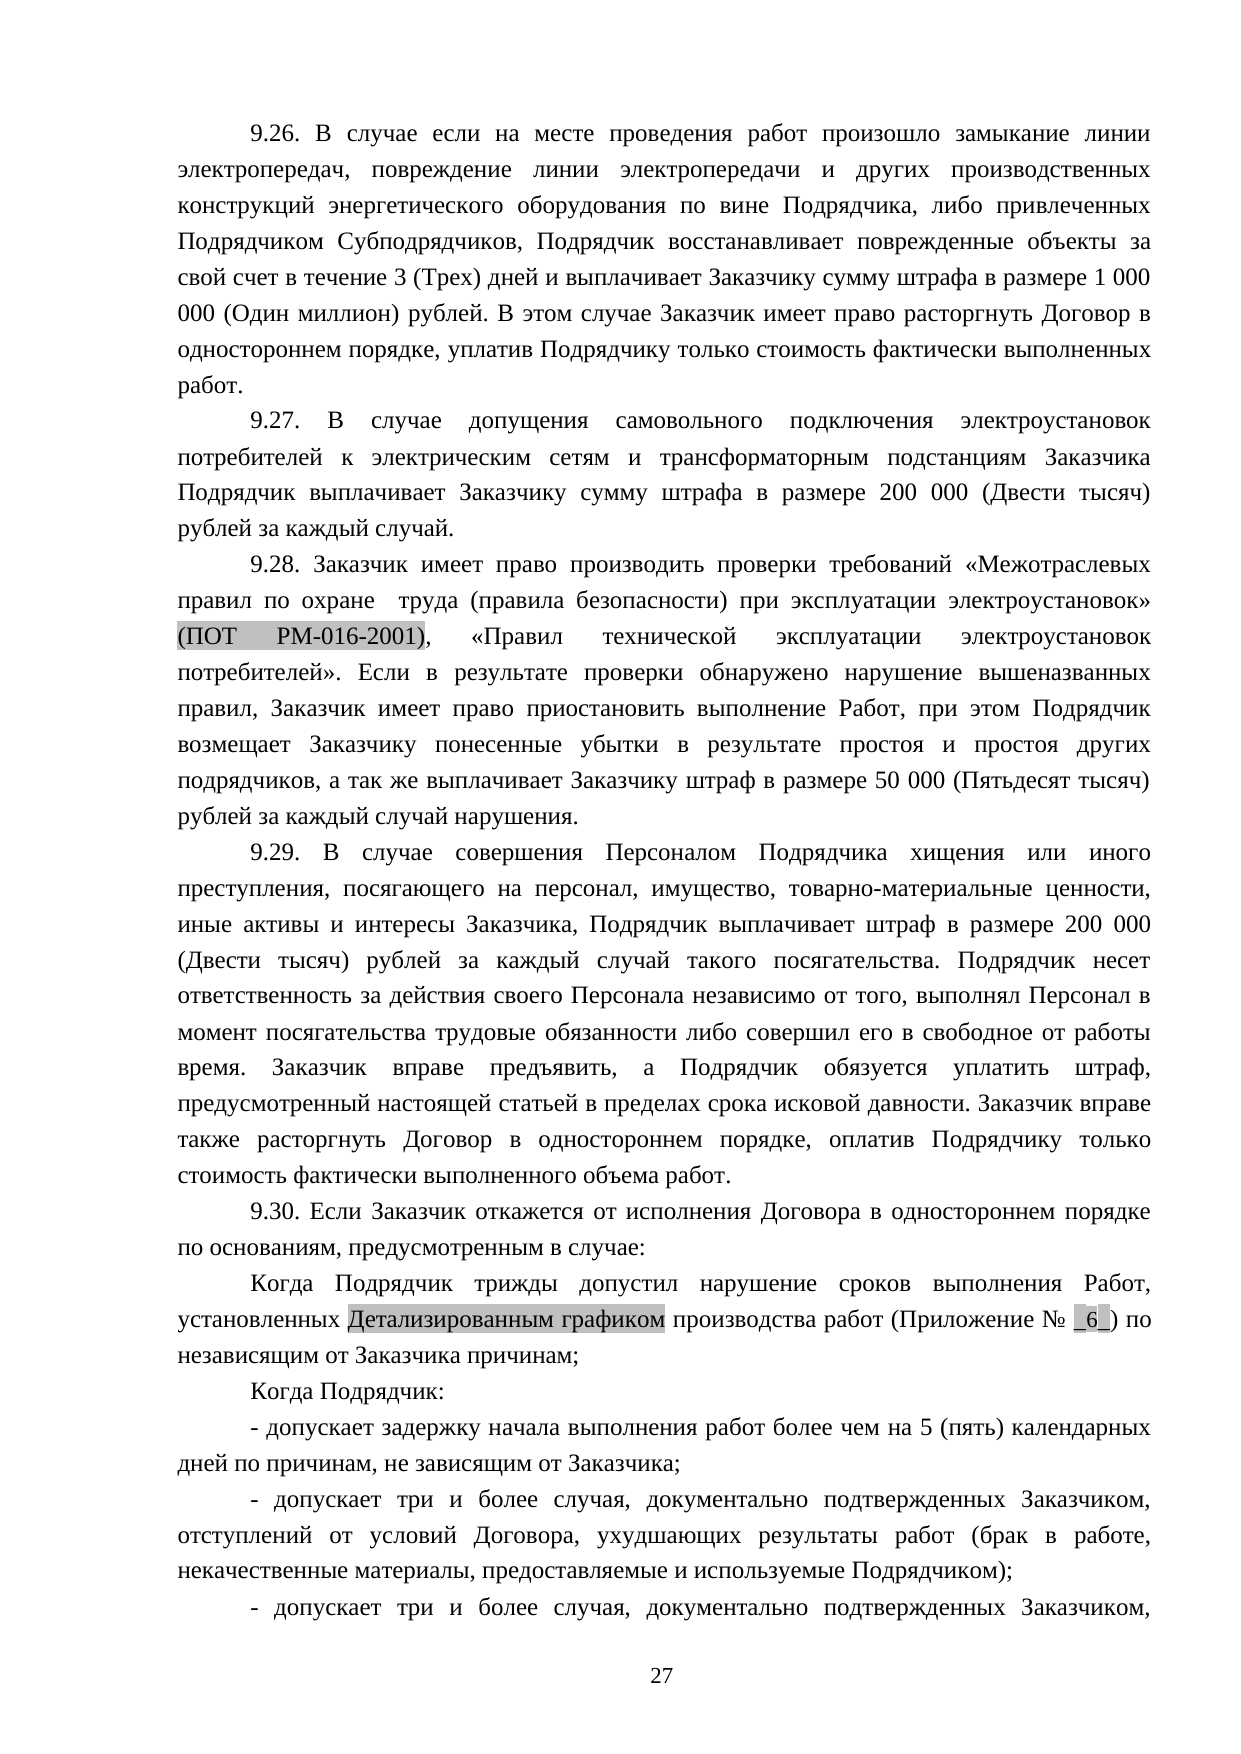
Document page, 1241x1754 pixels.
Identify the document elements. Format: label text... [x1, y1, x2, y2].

text - допускает задержку начала выполнения работ более чем на 5 (пять) календарных дней по причинам, не зависящим от Заказчика; [177, 1412, 1152, 1477]
text 9.26. В случае если на месте проведения работ произошло замыкание линии электропередач, повреждение линии электропередачи и других производственных конструкций энергетического оборудования по вине Подрядчика, либо привлеченных Подрядчиком Субподрядчиков, Подрядчик восстанавливает поврежденные объекты за свой счет в течение 3 (Трех) дней и выплачивает Заказчику сумму штрафа в размере 1 000 000 (Один миллион) рублей. В этом случае Заказчик имеет право расторгнуть Договор в одностороннем порядке, уплатив Подрядчику только стоимость фактически выполненных работ. [177, 118, 1152, 398]
text Когда Подрядчик трижды допустил нарушение сроков выполнения Работ, установленных Детализированным графиком производства работ (Приложение № _6_) по независящим от Заказчика причинам; [177, 1268, 1152, 1369]
text 9.29. В случае совершения Персоналом Подрядчика хищения или иного преступления, посягающего на персонал, имущество, товарно-материальные ценности, иные активы и интересы Заказчика, Подрядчик выплачивает штраф в размере 200 000 (Двести тысяч) рублей за каждый случай такого посягательства. Подрядчик несет ответственность за действия своего Персонала независимо от того, выполнял Персонал в момент посягательства трудовые обязанности либо совершил его в свободное от работы время. Заказчик вправе предъявить, а Подрядчик обязуется уплатить штраф, предусмотренный настоящей статьей в пределах срока исковой давности. Заказчик вправе также расторгнуть Договор в одностороннем порядке, оплатив Подрядчику только стоимость фактически выполненного объема работ. [177, 837, 1152, 1189]
text 9.30. Если Заказчик откажется от исполнения Договора в одностороннем порядке по основаниям, предусмотренным в случае: [177, 1196, 1152, 1261]
text 9.27. В случае допущения самовольного подключения электроустановок потребителей к электрическим сетям и трансформаторным подстанциям Заказчика Подрядчик выплачивает Заказчику сумму штрафа в размере 200 000 (Двести тысяч) рублей за каждый случай. [177, 406, 1152, 542]
text 9.28. Заказчик имеет право производить проверки требований «Межотраслевых правил по охране труда (правила безопасности) при эксплуатации электроустановок» (ПОТ РМ-016-2001), «Правил технической эксплуатации электроустановок потребителей». Если в результате проверки обнаружено нарушение вышеназванных правил, Заказчик имеет право приостановить выполнение Работ, при этом Подрядчик возмещает Заказчику понесенные убытки в результате простоя и простоя других подрядчиков, а так же выплачивает Заказчику штраф в размере 50 000 (Пятьдесят тысяч) рублей за каждый случай нарушения. [177, 549, 1152, 830]
text Когда Подрядчик: [177, 1376, 1152, 1405]
text - допускает три и более случая, документально подтвержденных Заказчиком, отступлений от условий Договора, ухудшающих результаты работ (брак в работе, некачественные материалы, предоставляемые и используемые Подрядчиком); [177, 1484, 1152, 1584]
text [177, 1592, 1152, 1620]
